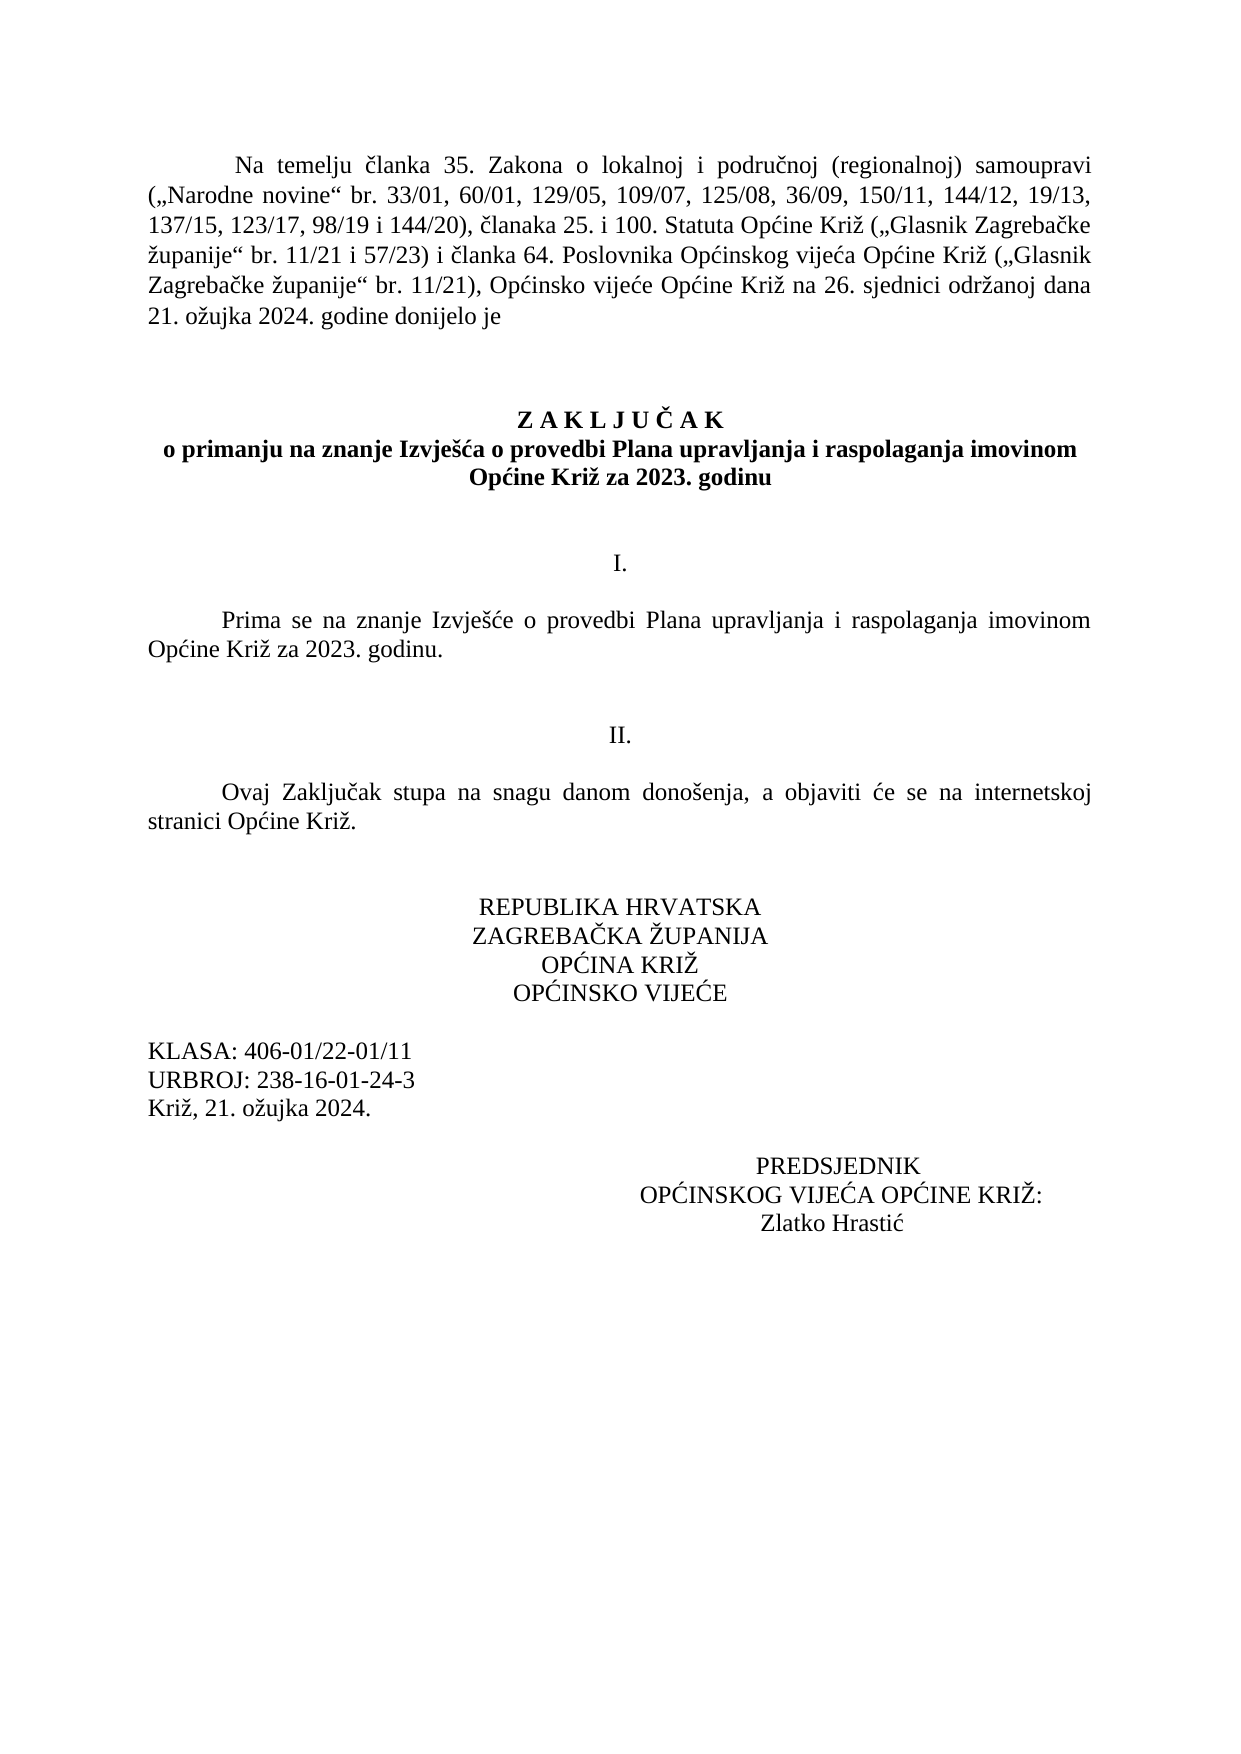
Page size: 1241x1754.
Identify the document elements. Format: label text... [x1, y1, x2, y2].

text OPĆINA KRIŽ [148, 950, 1092, 978]
text KLASA: 406-01/22-01/11 [148, 1036, 1092, 1065]
text OPĆINSKO VIJEĆE [148, 978, 1092, 1007]
text Zlatko Hrastić [148, 1208, 1092, 1237]
text PREDSJEDNIK OPĆINSKOG VIJEĆA OPĆINE KRIŽ: [590, 1151, 1092, 1208]
text URBROJ: 238-16-01-24-3 [148, 1065, 1092, 1093]
text o primanju na znanje Izvješća o provedbi Plana upravljanja i raspolaganja imovinom Općine Križ za 2023. godinu [148, 434, 1092, 491]
text Na temelju članka 35. Zakona o lokalnoj i područnoj (regionalnoj) samoupravi („Narodne novine“ br. 33/01, 60/01, 129/05, 109/07, 125/08, 36/09, 150/11, 144/12, 19/13, 137/15, 123/17, 98/19 i 144/20), članaka 25. i 100. Statuta Općine Križ („Glasnik Zagrebačke županije“ br. 11/21 i 57/23) i članka 64. Poslovnika Općinskog vijeća Općine Križ („Glasnik Zagrebačke županije“ br. 11/21), Općinsko vijeće Općine Križ na 26. sjednici održanoj dana 21. ožujka 2024. godine donijelo je [148, 150, 1092, 329]
text REPUBLIKA HRVATSKA [148, 892, 1092, 921]
text II. [148, 720, 1092, 748]
text Z A K L J U Č A K [148, 405, 1092, 434]
text ZAGREBAČKA ŽUPANIJA [148, 921, 1092, 950]
text Ovaj Zaključak stupa na snagu danom donošenja, a objaviti će se na internetskoj stranici Općine Križ. [148, 777, 1092, 835]
text I. [148, 548, 1092, 577]
text Prima se na znanje Izvješće o provedbi Plana upravljanja i raspolaganja imovinom Općine Križ za 2023. godinu. [148, 606, 1092, 663]
text Križ, 21. ožujka 2024. [148, 1093, 1092, 1122]
